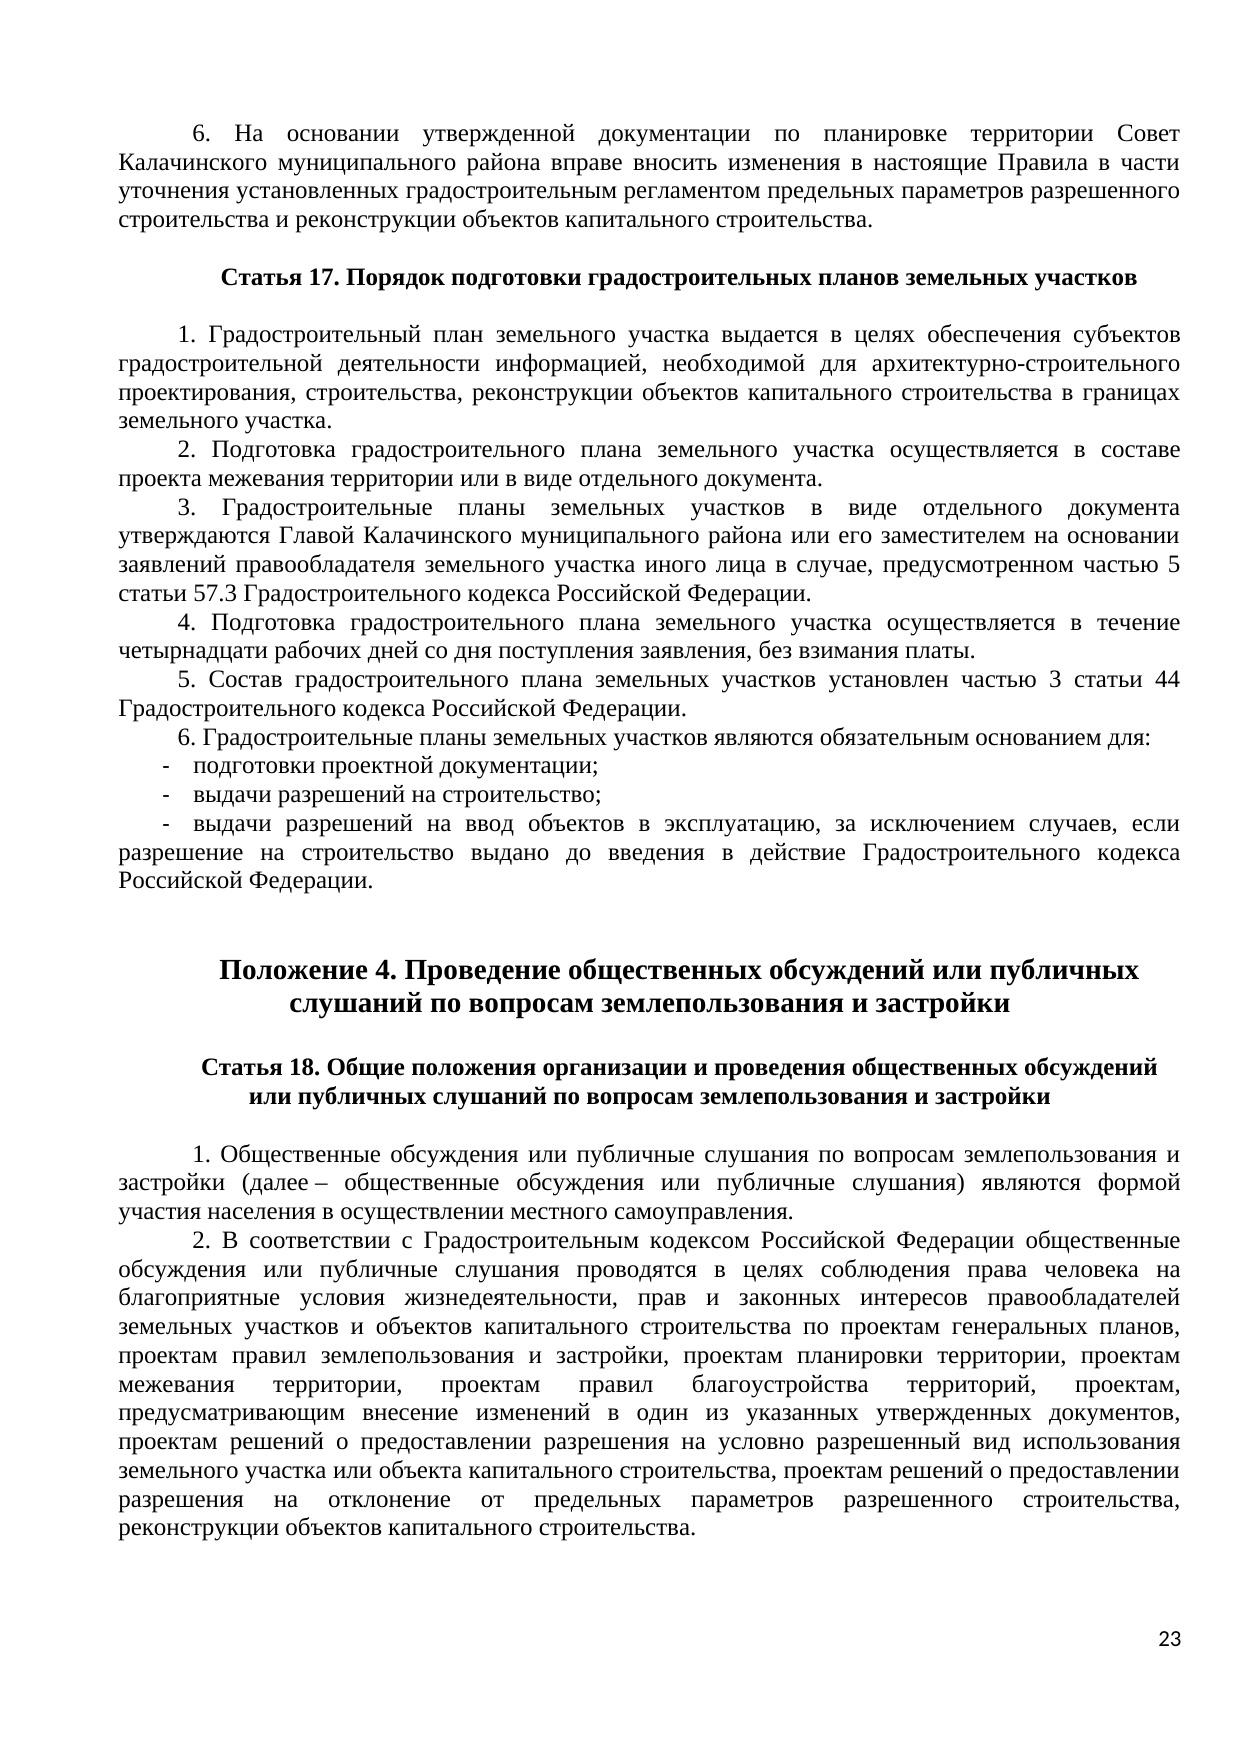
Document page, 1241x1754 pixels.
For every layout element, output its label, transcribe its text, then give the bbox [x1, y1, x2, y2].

text Положение 4. Проведение общественных обсуждений или публичных слушаний по вопросам землепользования и застройки [118, 952, 1181, 1019]
text 2. Подготовка градостроительного плана земельного участка осуществляется в составе проекта межевания территории или в виде отдельного документа. [118, 434, 1181, 492]
text 6. На основании утвержденной документации по планировке территории Совет Калачинского муниципального района вправе вносить изменения в настоящие Правила в части уточнения установленных градостроительным регламентом предельных параметров разрешенного строительства и реконструкции объектов капитального строительства. [118, 118, 1181, 233]
text 3. Градостроительные планы земельных участков в виде отдельного документа утверждаются Главой Калачинского муниципального района или его заместителем на основании заявлений правообладателя земельного участка иного лица в случае, предусмотренном частью 5 статьи 57.3 Градостроительного кодекса Российской Федерации. [118, 492, 1181, 607]
text 1. Градостроительный план земельного участка выдается в целях обеспечения субъектов градостроительной деятельности информацией, необходимой для архитектурно-строительного проектирования, строительства, реконструкции объектов капитального строительства в границах земельного участка. [118, 319, 1181, 434]
text 1. Общественные обсуждения или публичные слушания по вопросам землепользования и застройки (далее – общественные обсуждения или публичные слушания) являются формой участия населения в осуществлении местного самоуправления. [118, 1139, 1181, 1225]
list выдачи разрешений на ввод объектов в эксплуатацию, за исключением случаев, если разрешение на строительство выдано до введения в действие Градостроительного кодекса Российской Федерации. [118, 808, 1181, 894]
list выдачи разрешений на строительство; [118, 779, 1181, 808]
text 5. Состав градостроительного плана земельных участков установлен частью 3 статьи 44 Градостроительного кодекса Российской Федерации. [118, 664, 1181, 722]
text Статья 18. Общие положения организации и проведения общественных обсуждений или публичных слушаний по вопросам землепользования и застройки [118, 1052, 1181, 1110]
list подготовки проектной документации; [118, 751, 1181, 779]
text 2. В соответствии с Градостроительным кодексом Российской Федерации общественные обсуждения или публичные слушания проводятся в целях соблюдения права человека на благоприятные условия жизнедеятельности, прав и законных интересов правообладателей земельных участков и объектов капитального строительства по проектам генеральных планов, проектам правил землепользования и застройки, проектам планировки территории, проектам межевания территории, проектам правил благоустройства территорий, проектам, предусматривающим внесение изменений в один из указанных утвержденных документов, проектам решений о предоставлении разрешения на условно разрешенный вид использования земельного участка или объекта капитального строительства, проектам решений о предоставлении разрешения на отклонение от предельных параметров разрешенного строительства, реконструкции объектов капитального строительства. [118, 1225, 1181, 1541]
text 6. Градостроительные планы земельных участков являются обязательным основанием для: [118, 722, 1181, 751]
text 4. Подготовка градостроительного плана земельного участка осуществляется в течение четырнадцати рабочих дней со дня поступления заявления, без взимания платы. [118, 607, 1181, 664]
text Статья 17. Порядок подготовки градостроительных планов земельных участков [118, 262, 1181, 291]
